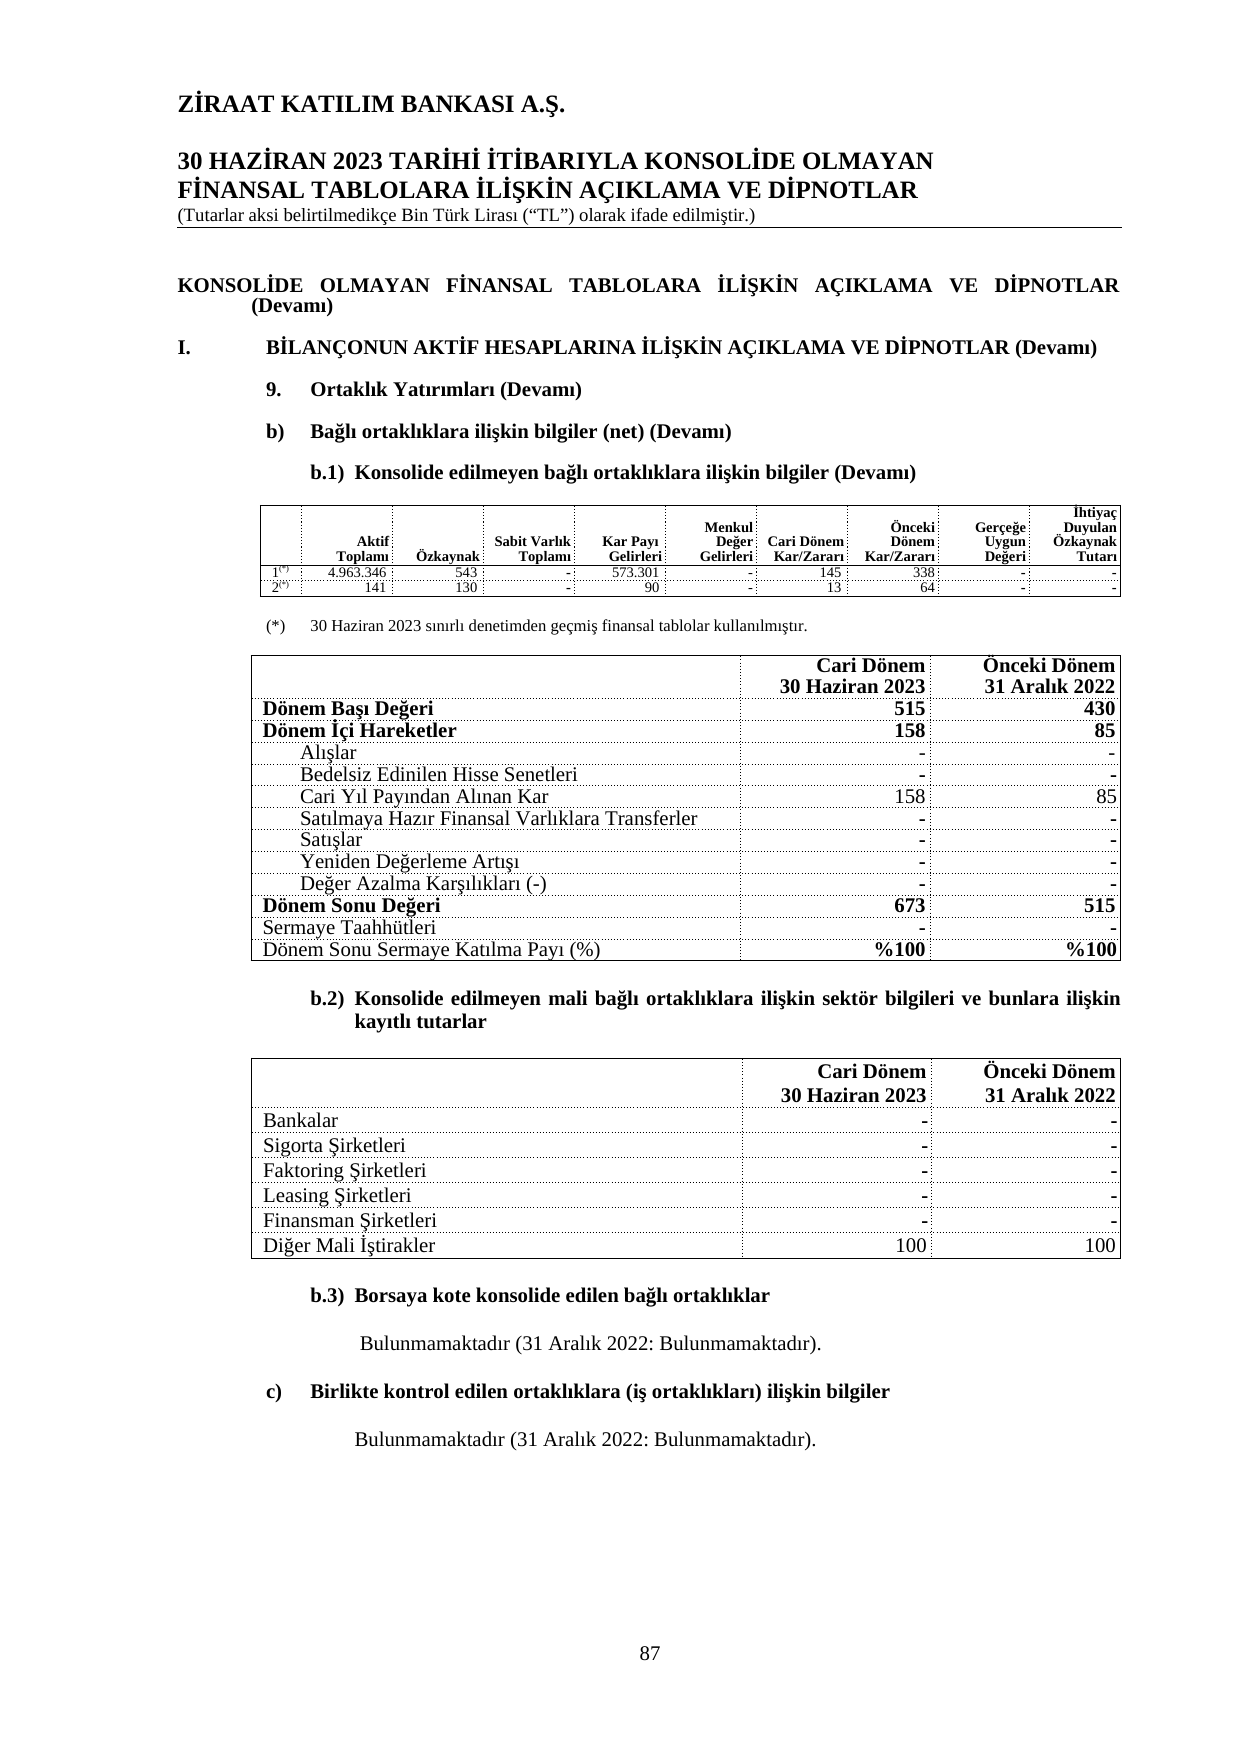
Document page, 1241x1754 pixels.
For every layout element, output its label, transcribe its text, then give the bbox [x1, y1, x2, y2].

text b.3) Borsaya kote konsolide edilen bağlı ortaklıklar [310, 1282, 1122, 1307]
text 9. Ortaklık Yatırımları (Devamı) [266, 380, 1122, 401]
text b) Bağlı ortaklıklara ilişkin bilgiler (net) (Devamı) [266, 421, 1122, 442]
text I. BİLANÇONUN AKTİF HESAPLARINA İLİŞKİN AÇIKLAMA VE DİPNOTLAR (Devamı) [177, 338, 1120, 359]
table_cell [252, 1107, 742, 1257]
text b.2) Konsolide edilmeyen mali bağlı ortaklıklara ilişkin sektör bilgileri ve bunlara ilişkin kayıtlı tutarlar [310, 985, 1122, 1033]
text Bulunmamaktadır (31 Aralık 2022: Bulunmamaktadır). [354, 1427, 1122, 1451]
text c) Birlikte kontrol edilen ortaklıklara (iş ortaklıkları) ilişkin bilgiler [266, 1379, 1122, 1403]
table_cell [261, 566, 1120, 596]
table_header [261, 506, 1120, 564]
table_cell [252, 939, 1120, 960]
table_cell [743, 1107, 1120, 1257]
text KONSOLİDE OLMAYAN FİNANSAL TABLOLARA İLİŞKİN AÇIKLAMA VE DİPNOTLAR (Devamı) [177, 276, 1120, 317]
text b.1) Konsolide edilmeyen bağlı ortaklıklara ilişkin bilgiler (Devamı) [310, 463, 1122, 484]
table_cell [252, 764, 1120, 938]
text (*) 30 Haziran 2023 sınırlı denetimden geçmiş finansal tablolar kullanılmıştır. [266, 618, 1122, 634]
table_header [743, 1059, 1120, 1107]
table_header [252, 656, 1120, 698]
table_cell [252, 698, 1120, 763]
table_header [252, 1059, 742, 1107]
text Bulunmamaktadır (31 Aralık 2022: Bulunmamaktadır). [359, 1331, 1122, 1355]
